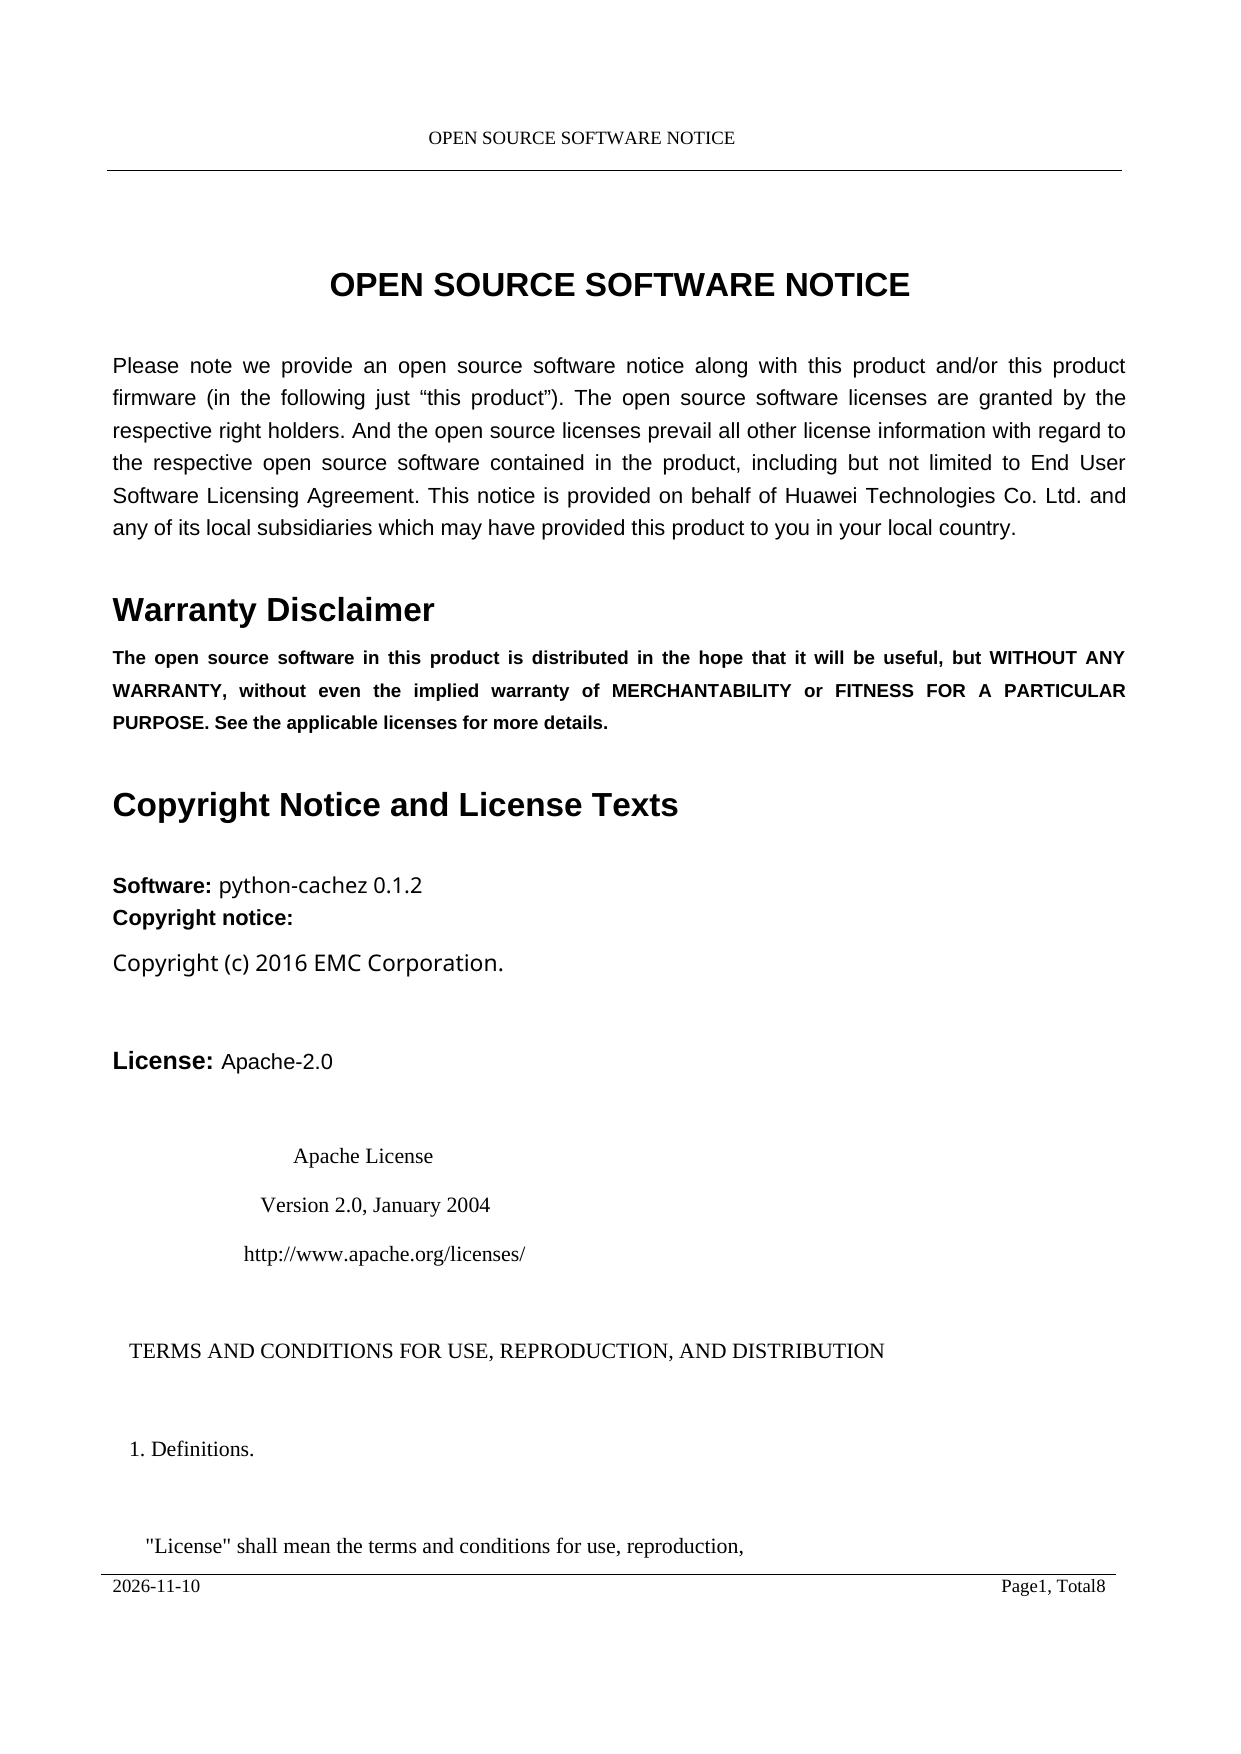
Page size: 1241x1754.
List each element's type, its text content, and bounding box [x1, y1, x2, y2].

text OPEN SOURCE SOFTWARE NOTICE [112, 251, 1128, 316]
text Copyright (c) 2016 EMC Corporation. [112, 947, 1128, 1028]
text Please note we provide an open source software notice along with this product and/or this product firmware (in the following just “this product”). The open source software licenses are granted by the respective right holders. And the open source licenses prevail all other license information with regard to the respective open source software contained in the product, including but not limited to End User Software Licensing Agreement. This notice is provided on behalf of Huawei Technologies Co. Ltd. and any of its local subsidiaries which may have provided this product to you in your local country. [112, 349, 1128, 544]
text The open source software in this product is distributed in the hope that it will be useful, but WITHOUT ANY WARRANTY, without even the implied warranty of MERCHANTABILITY or FITNESS FOR A PARTICULAR PURPOSE. See the applicable licenses for more details. [112, 641, 1128, 739]
text Copyright Notice and License Texts [112, 771, 1128, 836]
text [112, 1091, 1128, 1562]
text License: Apache-2.0 [112, 1044, 1128, 1077]
text Warranty Disclaimer [112, 576, 1128, 641]
text Copyright notice: [112, 901, 1128, 934]
text Software: python-cachez 0.1.2 [112, 869, 1128, 901]
